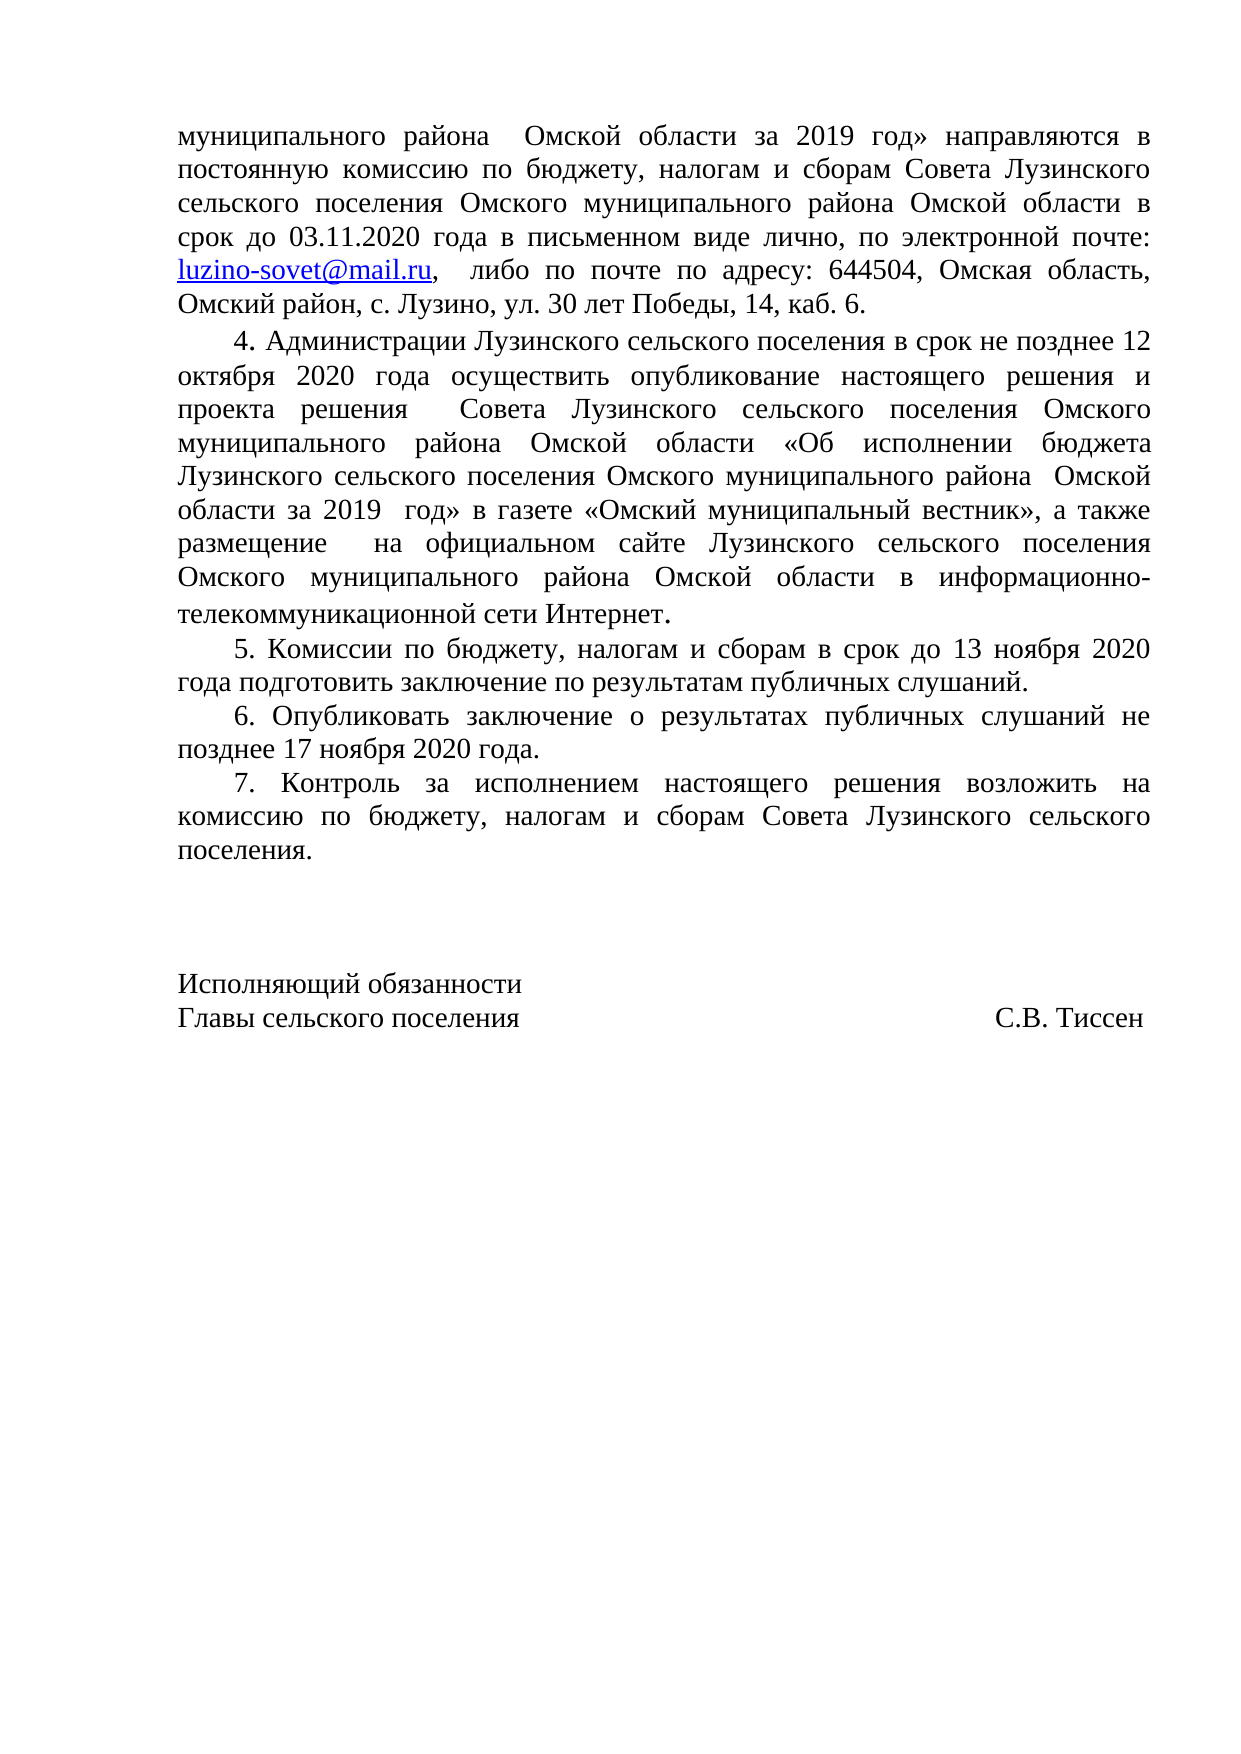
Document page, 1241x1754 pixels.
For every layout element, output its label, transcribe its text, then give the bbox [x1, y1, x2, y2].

text Главы сельского поселения С.В. Тиссен [177, 1000, 1152, 1033]
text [177, 118, 1152, 319]
text 7. Контроль за исполнением настоящего решения возложить на комиссию по бюджету, налогам и сборам Совета Лузинского сельского поселения. [177, 765, 1152, 866]
text Исполняющий обязанности [177, 966, 1152, 1000]
text 6. Опубликовать заключение о результатах публичных слушаний не позднее 17 ноября 2020 года. [177, 698, 1152, 765]
text 4. Администрации Лузинского сельского поселения в срок не позднее 12 октября 2020 года осуществить опубликование настоящего решения и проекта решения Совета Лузинского сельского поселения Омского муниципального района Омской области «Об исполнении бюджета Лузинского сельского поселения Омского муниципального района Омской области за 2019 год» в газете «Омский муниципальный вестник», а также размещение на официальном сайте Лузинского сельского поселения Омского муниципального района Омской области в информационно-телекоммуникационной сети Интернет. [177, 319, 1152, 631]
text 5. Комиссии по бюджету, налогам и сборам в срок до 13 ноября 2020 года подготовить заключение по результатам публичных слушаний. [177, 631, 1152, 698]
